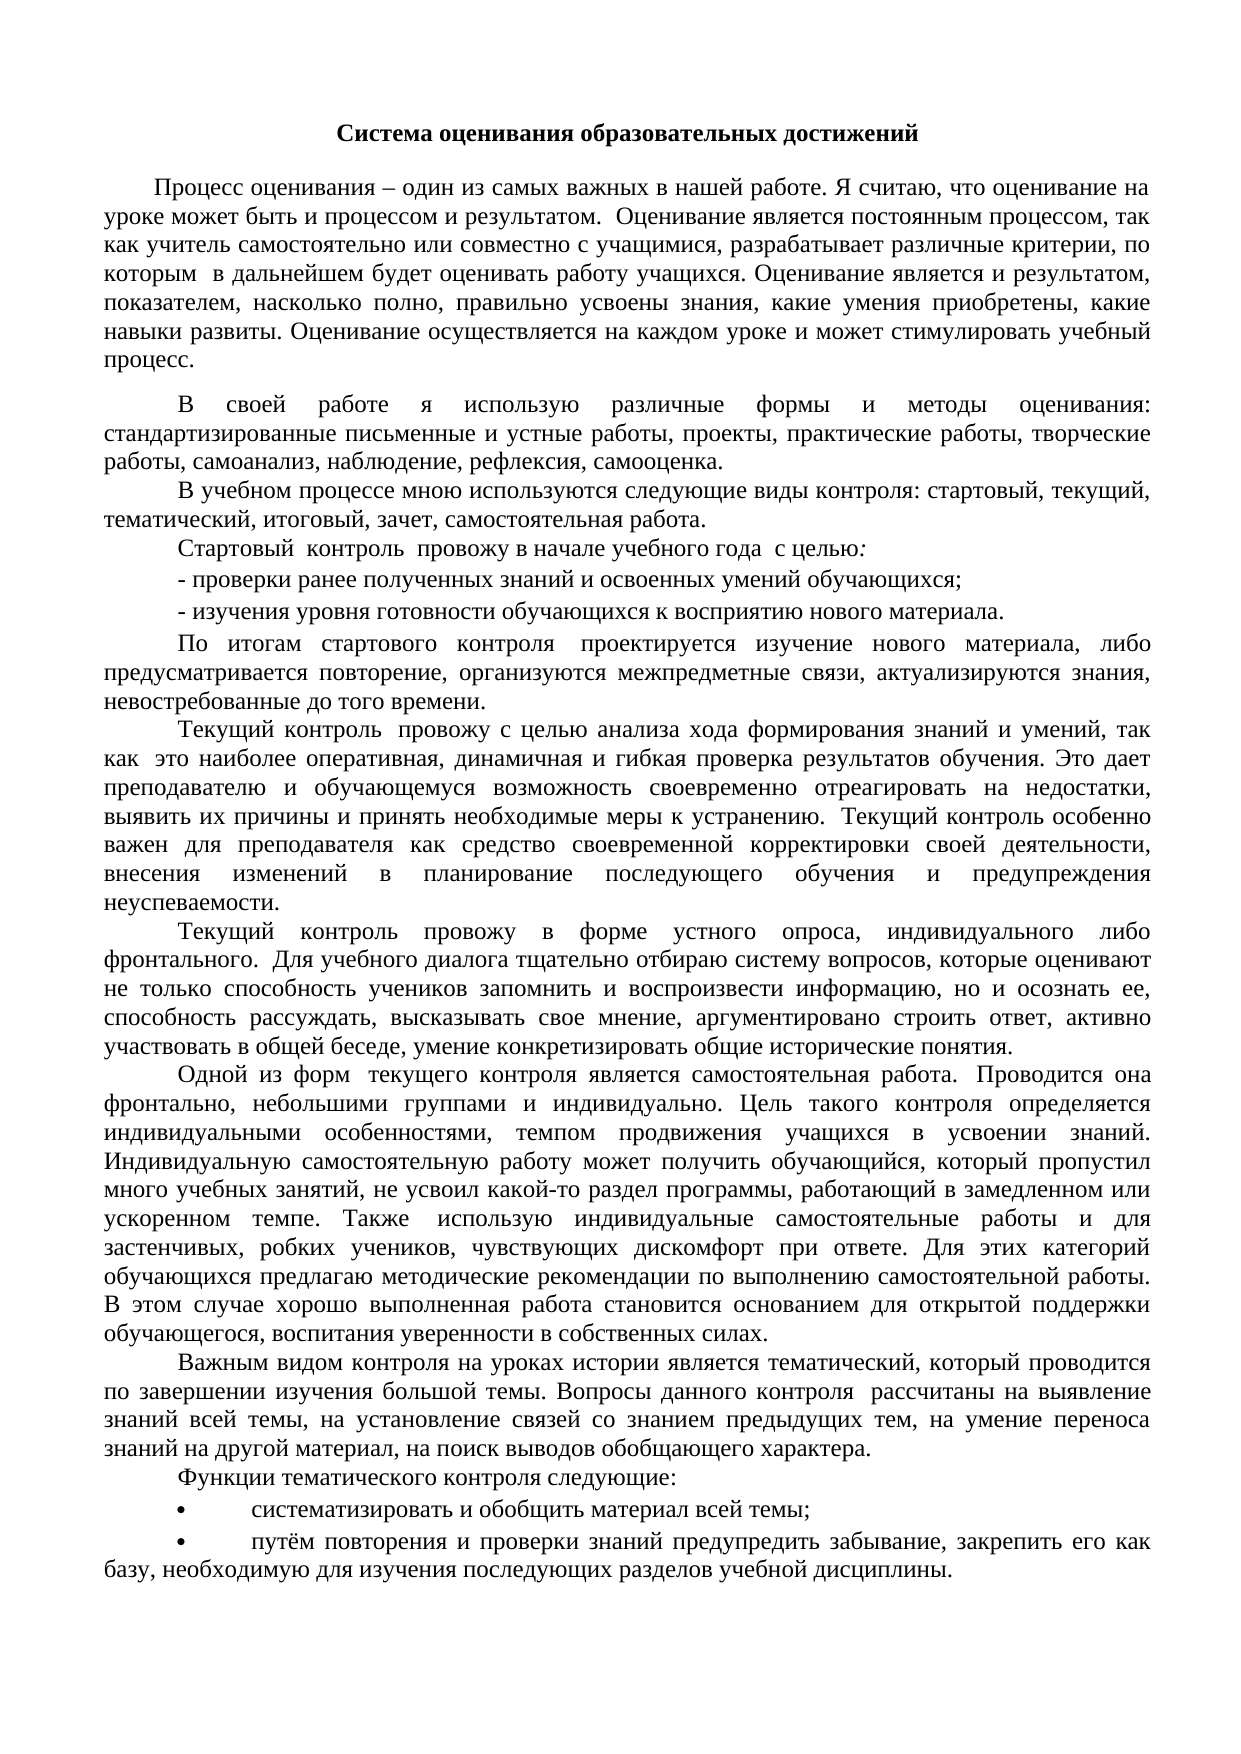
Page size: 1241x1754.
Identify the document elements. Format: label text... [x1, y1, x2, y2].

text Текущий контроль провожу в форме устного опроса, индивидуального либо фронтального. Для учебного диалога тщательно отбираю систему вопросов, которые оценивают не только способность учеников запомнить и воспроизвести информацию, но и осознать ее, способность рассуждать, высказывать свое мнение, аргументировано строить ответ, активно участвовать в общей беседе, умение конкретизировать общие исторические понятия. [103, 916, 1152, 1059]
text В своей работе я использую различные формы и методы оценивания: стандартизированные письменные и устные работы, проекты, практические работы, творческие работы, самоанализ, наблюдение, рефлексия, самооценка. [103, 389, 1152, 475]
list систематизировать и обобщить материал всей темы; [103, 1494, 1152, 1523]
text Стартовый контроль провожу в начале учебного года с целью: [103, 533, 1152, 561]
list путём повторения и проверки знаний предупредить забывание, закрепить его как базу, необходимую для изучения последующих разделов учебной дисциплины. [103, 1526, 1152, 1583]
text Система оценивания образовательных достижений [103, 118, 1152, 147]
text Текущий контроль провожу с целью анализа хода формирования знаний и умений, так как это наиболее оперативная, динамичная и гибкая проверка результатов обучения. Это дает преподавателю и обучающемуся возможность своевременно отреагировать на недостатки, выявить их причины и принять необходимые меры к устранению. Текущий контроль особенно важен для преподавателя как средство своевременной корректировки своей деятельности, внесения изменений в планирование последующего обучения и предупреждения неуспеваемости. [103, 714, 1152, 916]
text Одной из форм текущего контроля является самостоятельная работа. Проводится она фронтально, небольшими группами и индивидуально. Цель такого контроля определяется индивидуальными особенностями, темпом продвижения учащихся в усвоении знаний. Индивидуальную самостоятельную работу может получить обучающийся, который пропустил много учебных занятий, не усвоил какой-то раздел программы, работающий в замедленном или ускоренном темпе. Также использую индивидуальные самостоятельные работы и для застенчивых, робких учеников, чувствующих дискомфорт при ответе. Для этих категорий обучающихся предлагаю методические рекомендации по выполнению самостоятельной работы. В этом случае хорошо выполненная работа становится основанием для открытой поддержки обучающегося, воспитания уверенности в собственных силах. [103, 1059, 1152, 1347]
text Процесс оценивания – один из самых важных в нашей работе. Я считаю, что оценивание на уроке может быть и процессом и результатом. Оценивание является постоянным процессом, так как учитель самостоятельно или совместно с учащимися, разрабатывает различные критерии, по которым в дальнейшем будет оценивать работу учащихся. Оценивание является и результатом, показателем, насколько полно, правильно усвоены знания, какие умения приобретены, какие навыки развиты. Оценивание осуществляется на каждом уроке и может стимулировать учебный процесс. [103, 172, 1152, 373]
text В учебном процессе мною используются следующие виды контроля: стартовый, текущий, тематический, итоговый, зачет, самостоятельная работа. [103, 475, 1152, 533]
text Важным видом контроля на уроках истории является тематический, который проводится по завершении изучения большой темы. Вопросы данного контроля рассчитаны на выявление знаний всей темы, на установление связей со знанием предыдущих тем, на умение переноса знаний на другой материал, на поиск выводов обобщающего характера. [103, 1347, 1152, 1462]
text По итогам стартового контроля проектируется изучение нового материала, либо предусматривается повторение, организуются межпредметные связи, актуализируются знания, невостребованные до того времени. [103, 628, 1152, 714]
text Функции тематического контроля следующие: [103, 1462, 1152, 1491]
text - изучения уровня готовности обучающихся к восприятию нового материала. [177, 596, 1152, 625]
text - проверки ранее полученных знаний и освоенных умений обучающихся; [177, 564, 1152, 593]
